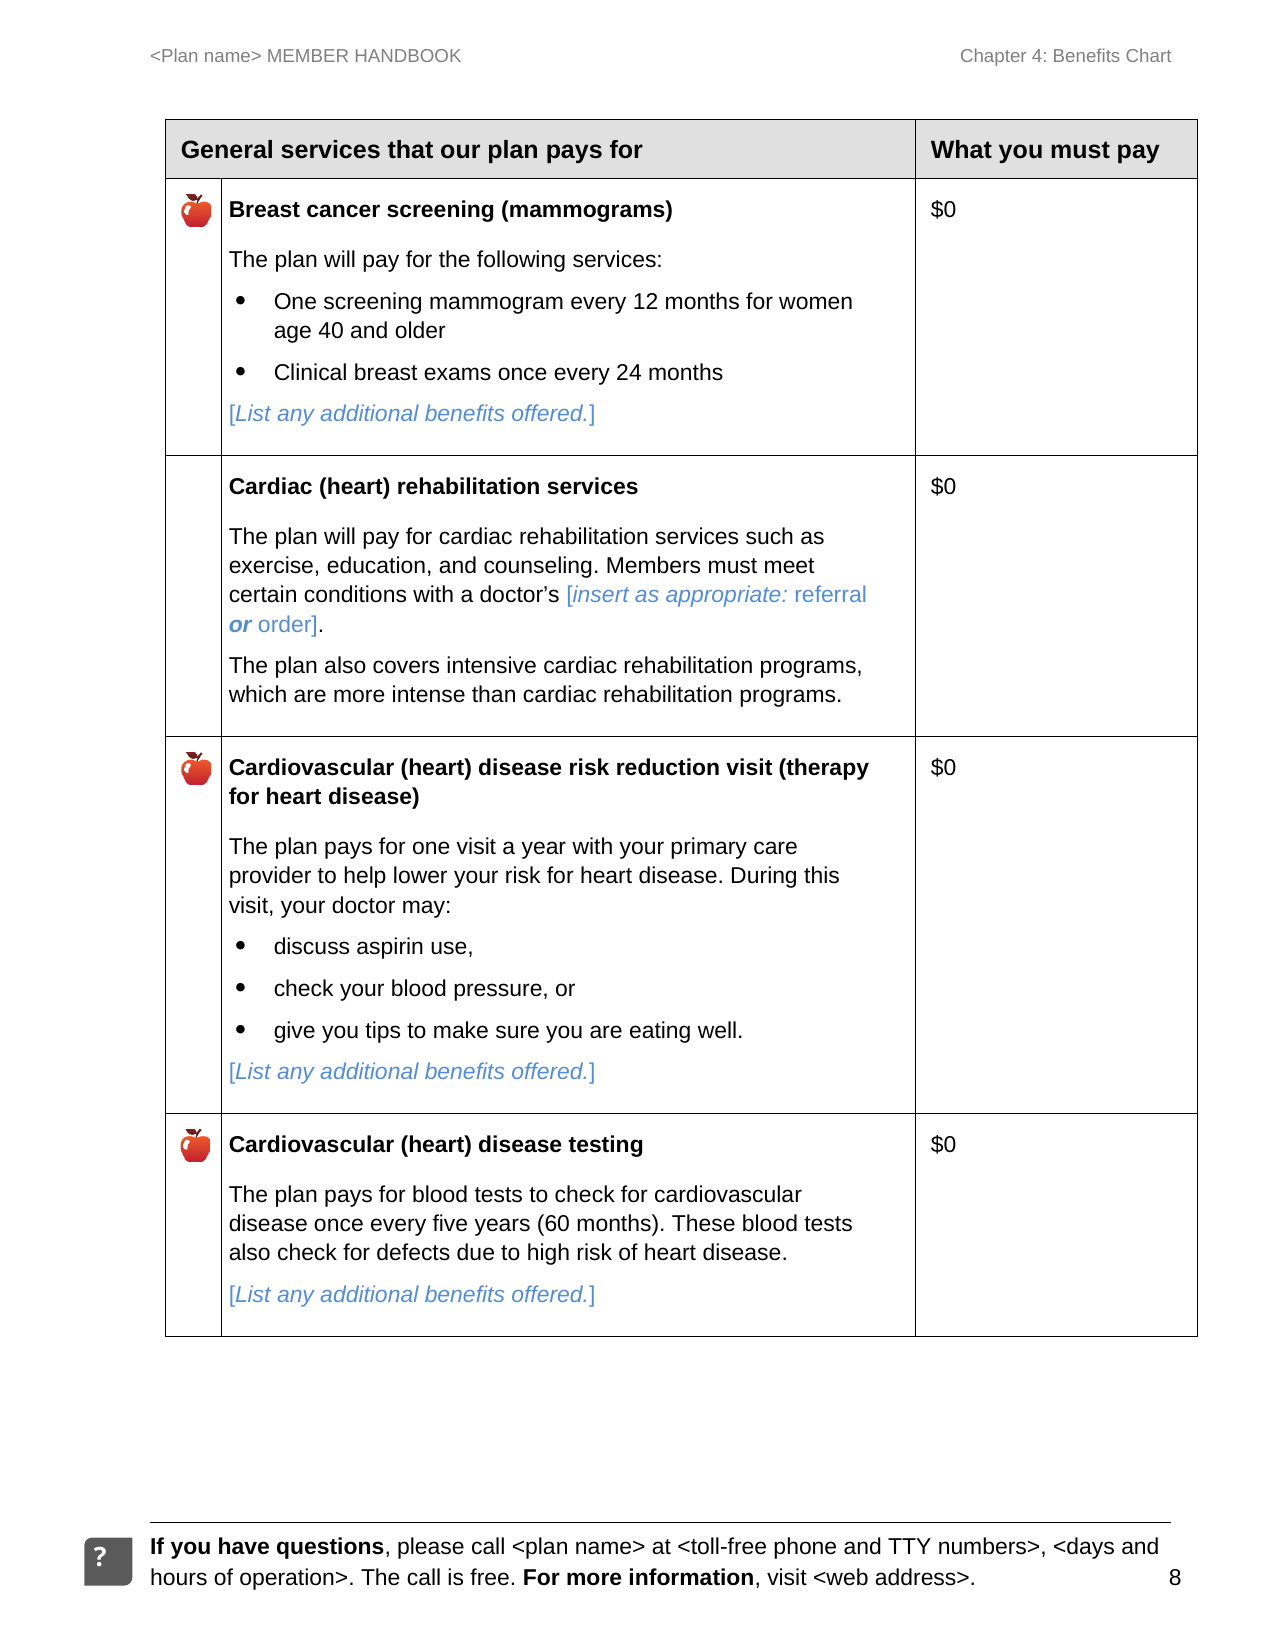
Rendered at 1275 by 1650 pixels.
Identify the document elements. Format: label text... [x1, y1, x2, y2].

picture [181, 194, 212, 227]
table_cell Cardiovascular (heart) disease testing The plan pays for blood tests to check for cardiovascular disease once every five years (60 months). These blood tests also check for defects due to high risk of heart disease. [List any additional benefits offered.] [222, 1114, 915, 1336]
picture [181, 752, 212, 785]
table_cell $0 [916, 1114, 1197, 1336]
table_cell Breast cancer screening (mammograms) The plan will pay for the following services: One screening mammogram every 12 months for women age 40 and older Clinical breast exams once every 24 months [List any additional benefits offered.] [222, 179, 915, 455]
table_cell $0 [916, 737, 1197, 1113]
table_header General services that our plan pays for [166, 120, 915, 178]
table_header What you must pay [916, 120, 1197, 178]
table_cell $0 [916, 179, 1197, 455]
table_cell Cardiovascular (heart) disease risk reduction visit (therapy for heart disease) The plan pays for one visit a year with your primary care provider to help lower your risk for heart disease. During this visit, your doctor may: discuss aspirin use, check your blood pressure, or give you tips to make sure you are eating well. [List any additional benefits offered.] [222, 737, 915, 1113]
table_cell [166, 1114, 221, 1336]
table_cell Cardiac (heart) rehabilitation services The plan will pay for cardiac rehabilitation services such as exercise, education, and counseling. Members must meet certain conditions with a doctor’s [insert as appropriate: referral or order]. The plan also covers intensive cardiac rehabilitation programs, which are more intense than cardiac rehabilitation programs. [222, 456, 915, 736]
table_cell $0 [916, 456, 1197, 736]
table_cell [166, 179, 221, 455]
table_cell [166, 737, 221, 1113]
picture [180, 1129, 211, 1162]
table_cell [166, 456, 221, 736]
